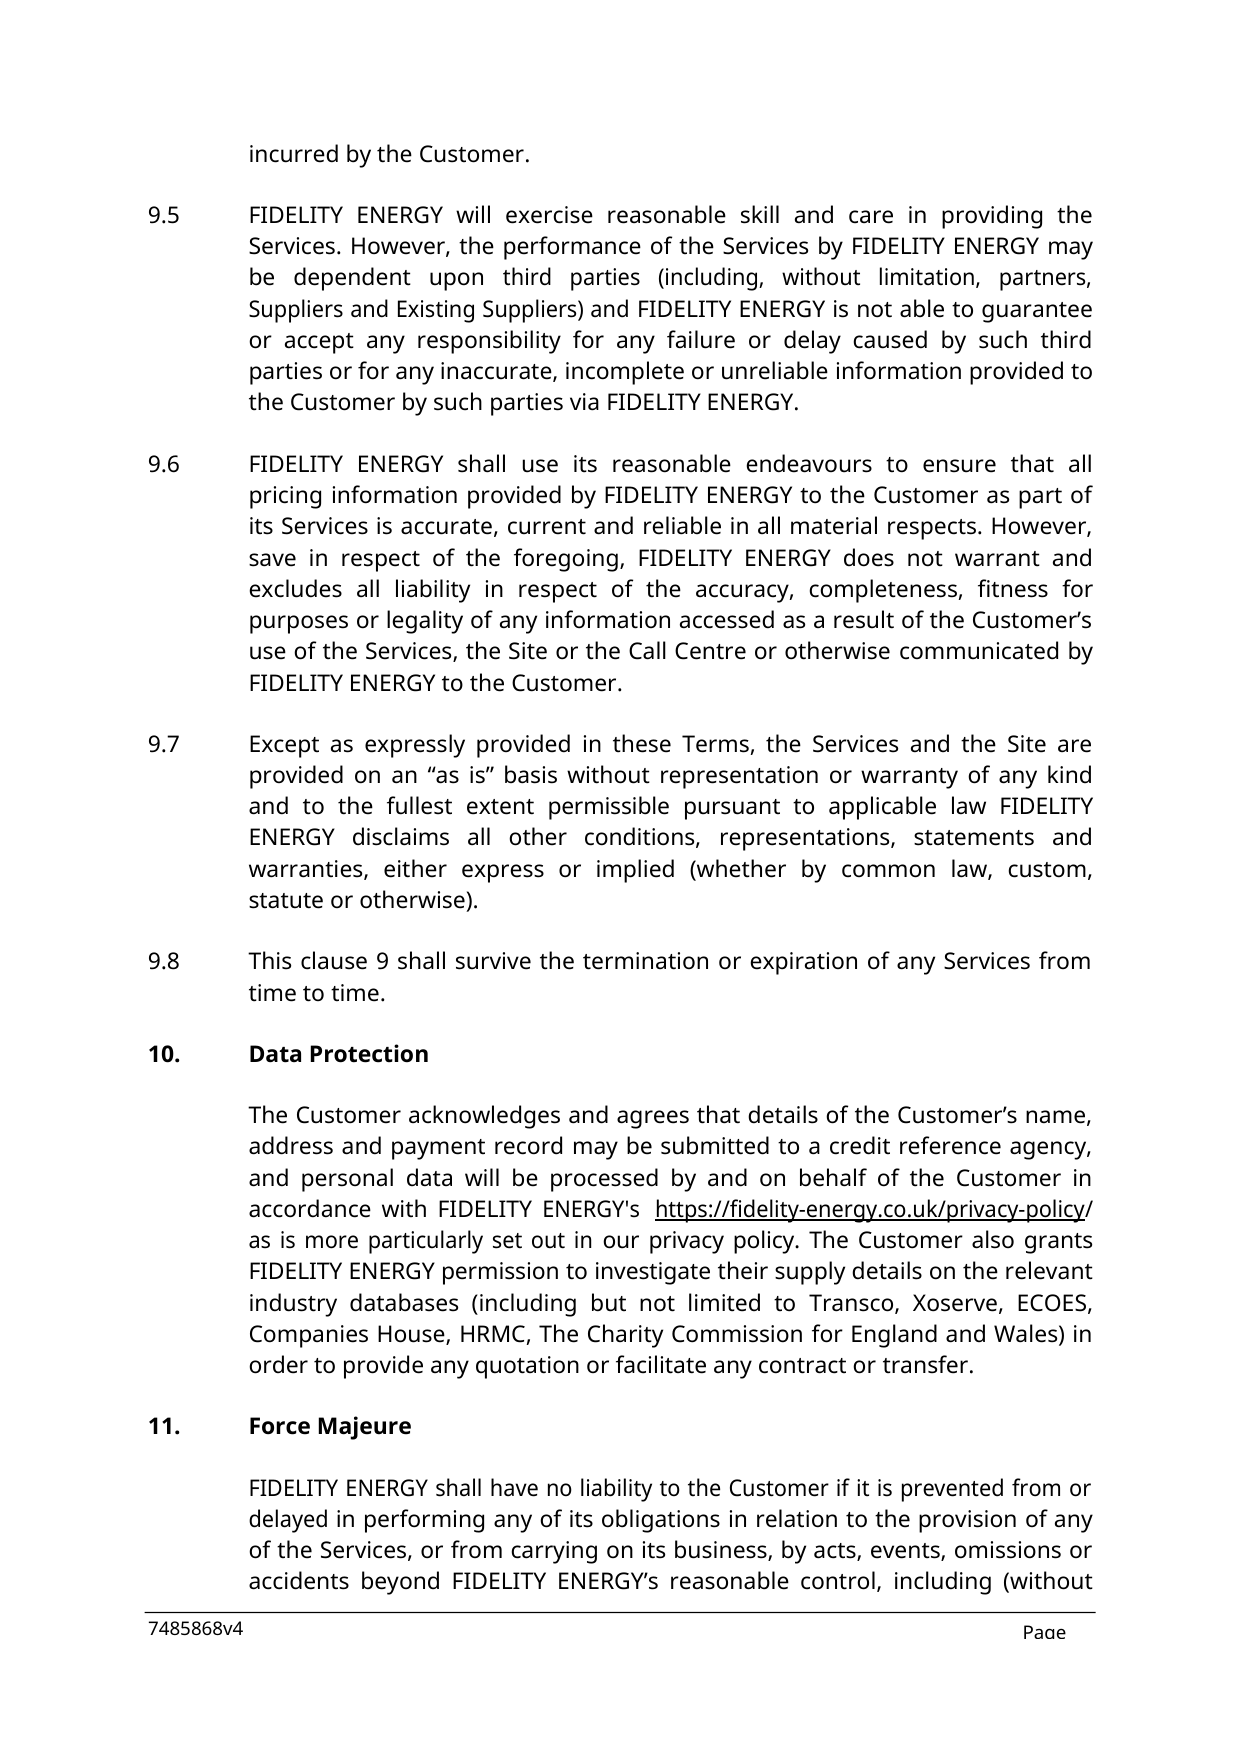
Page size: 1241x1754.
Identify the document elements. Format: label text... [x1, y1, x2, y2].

list This clause 9 shall survive the termination or expiration of any Services from time to time. [148, 945, 1092, 1008]
list Force Majeure [148, 1410, 1119, 1441]
list Except as expressly provided in these Terms, the Services and the Site are provided on an “as is” basis without representation or warranty of any kind and to the fullest extent permissible pursuant to applicable law FIDELITY ENERGY disclaims all other conditions, representations, statements and warranties, either express or implied (whether by common law, custom, statute or otherwise). [148, 728, 1093, 915]
list Data Protection [148, 1038, 1119, 1069]
list FIDELITY ENERGY shall use its reasonable endeavours to ensure that all pricing information provided by FIDELITY ENERGY to the Customer as part of its Services is accurate, current and reliable in all material respects. However, save in respect of the foregoing, FIDELITY ENERGY does not warrant and excludes all liability in respect of the accuracy, completeness, fitness for purposes or legality of any information accessed as a result of the Customer’s use of the Services, the Site or the Call Centre or otherwise communicated by FIDELITY ENERGY to the Customer. [148, 448, 1093, 698]
text The Customer acknowledges and agrees that details of the Customer’s name, address and payment record may be submitted to a credit reference agency, and personal data will be processed by and on behalf of the Customer in accordance with FIDELITY ENERGY's https://fidelity-energy.co.uk/privacy-policy/ as is more particularly set out in our privacy policy. The Customer also grants FIDELITY ENERGY permission to investigate their supply details on the relevant industry databases (including but not limited to Transco, Xoserve, ECOES, Companies House, HRMC, The Charity Commission for England and Wales) in order to provide any quotation or facilitate any contract or transfer. [248, 1099, 1093, 1380]
list FIDELITY ENERGY will exercise reasonable skill and care in providing the Services. However, the performance of the Services by FIDELITY ENERGY may be dependent upon third parties (including, without limitation, partners, Suppliers and Existing Suppliers) and FIDELITY ENERGY is not able to guarantee or accept any responsibility for any failure or delay caused by such third parties or for any inaccurate, incomplete or unreliable information provided to the Customer by such parties via FIDELITY ENERGY. [148, 199, 1093, 417]
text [248, 1471, 1093, 1596]
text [248, 137, 1093, 169]
